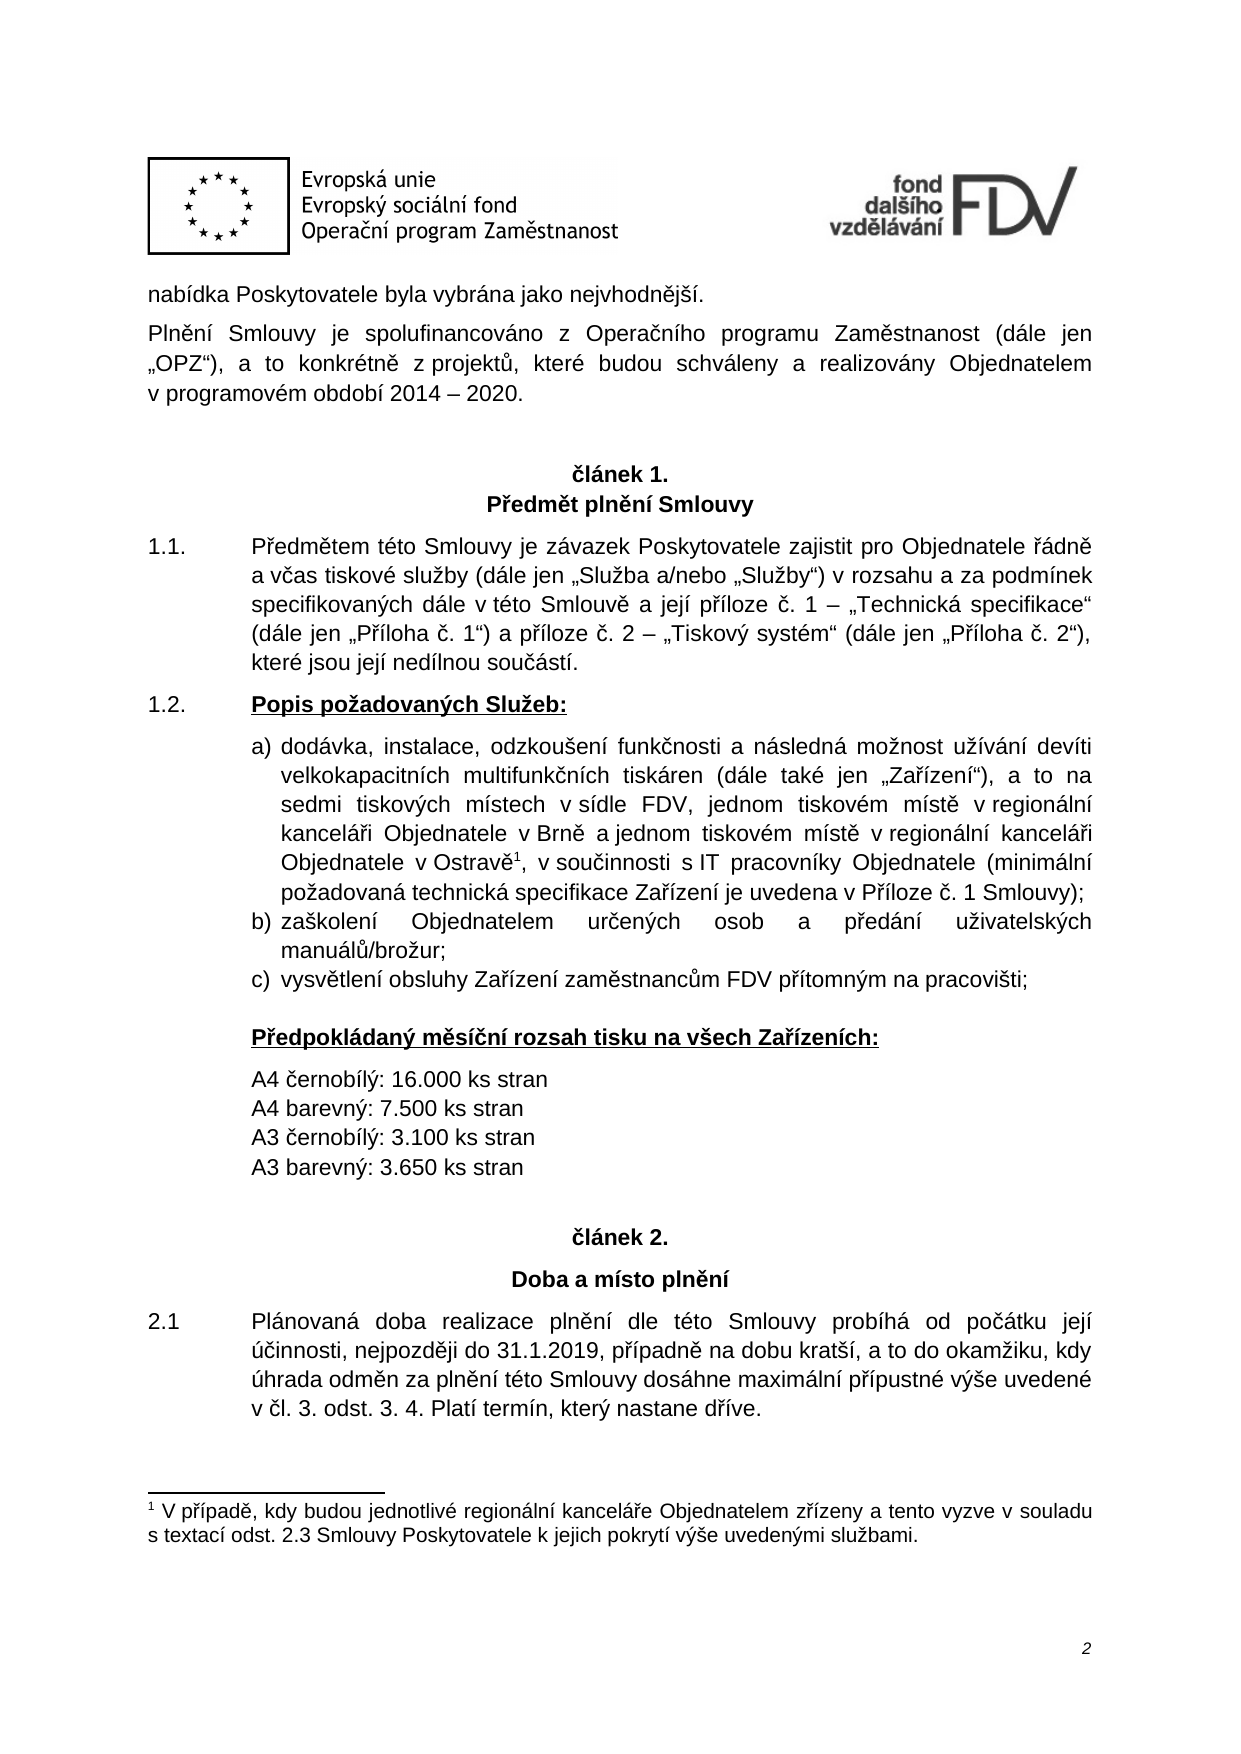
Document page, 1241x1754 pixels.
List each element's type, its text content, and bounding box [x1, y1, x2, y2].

subtitle Předmět plnění Smlouvy [148, 491, 1092, 518]
subtitle Doba a místo plnění [148, 1264, 1092, 1293]
picture [821, 126, 1092, 255]
text 1.2. Popis požadovaných Služeb: [148, 689, 1092, 718]
text Předpokládaný měsíční rozsah tisku na všech Zařízeních: [251, 1022, 1092, 1052]
subtitle článek 2. [148, 1222, 1092, 1252]
subtitle Předmětem této Smlouvy je závazek Poskytovatele zajistit pro Objednatele řádně a včas tiskové služby (dále jen „Služba a/nebo „Služby“) v rozsahu a za podmínek specifikovaných dále v této Smlouvě a její příloze č. 1 – „Technická specifikace“ (dále jen „Příloha č. 1“) a příloze č. 2 – „Tiskový systém“ (dále jen „Příloha č. 2“), které jsou její nedílnou součástí. [148, 531, 1092, 677]
text A4 černobílý: 16.000 ks stran [251, 1064, 1092, 1093]
text Plnění Smlouvy je spolufinancováno z Operačního programu Zaměstnanost (dále jen „OPZ“), a to konkrétně z projektů, které budou schváleny a realizovány Objednatelem v programovém období 2014 – 2020. [148, 319, 1092, 406]
text A3 černobílý: 3.100 ks stran [251, 1122, 1092, 1152]
picture [147, 157, 618, 255]
text článek 1. [148, 461, 1092, 487]
text A3 barevný: 3.650 ks stran [251, 1152, 1092, 1181]
list zaškolení Objednatelem určených osob a předání uživatelských manuálů/brožur; [251, 906, 1092, 964]
subtitle Plánovaná doba realizace plnění dle této Smlouvy probíhá od počátku její účinnosti, nejpozději do 31.1.2019, případně na dobu kratší, a to do okamžiku, kdy úhrada odměn za plnění této Smlouvy dosáhne maximální přípustné výše uvedené v čl. 3. odst. 3. 4. Platí termín, který nastane dříve. [148, 1306, 1092, 1422]
list vysvětlení obsluhy Zařízení zaměstnancům FDV přítomným na pracovišti; [251, 964, 1092, 993]
text A4 barevný: 7.500 ks stran [251, 1093, 1092, 1122]
list dodávka, instalace, odzkoušení funkčnosti a následná možnost užívání devíti velkokapacitních multifunkčních tiskáren (dále také jen „Zařízení“), a to na sedmi tiskových místech v sídle FDV, jednom tiskovém místě v regionální kanceláři Objednatele v Brně a jednom tiskovém místě v regionální kanceláři Objednatele v Ostravě, v součinnosti s IT pracovníky Objednatele (minimální požadovaná technická specifikace Zařízení je uvedena v Příloze č. 1 Smlouvy); [251, 731, 1092, 906]
